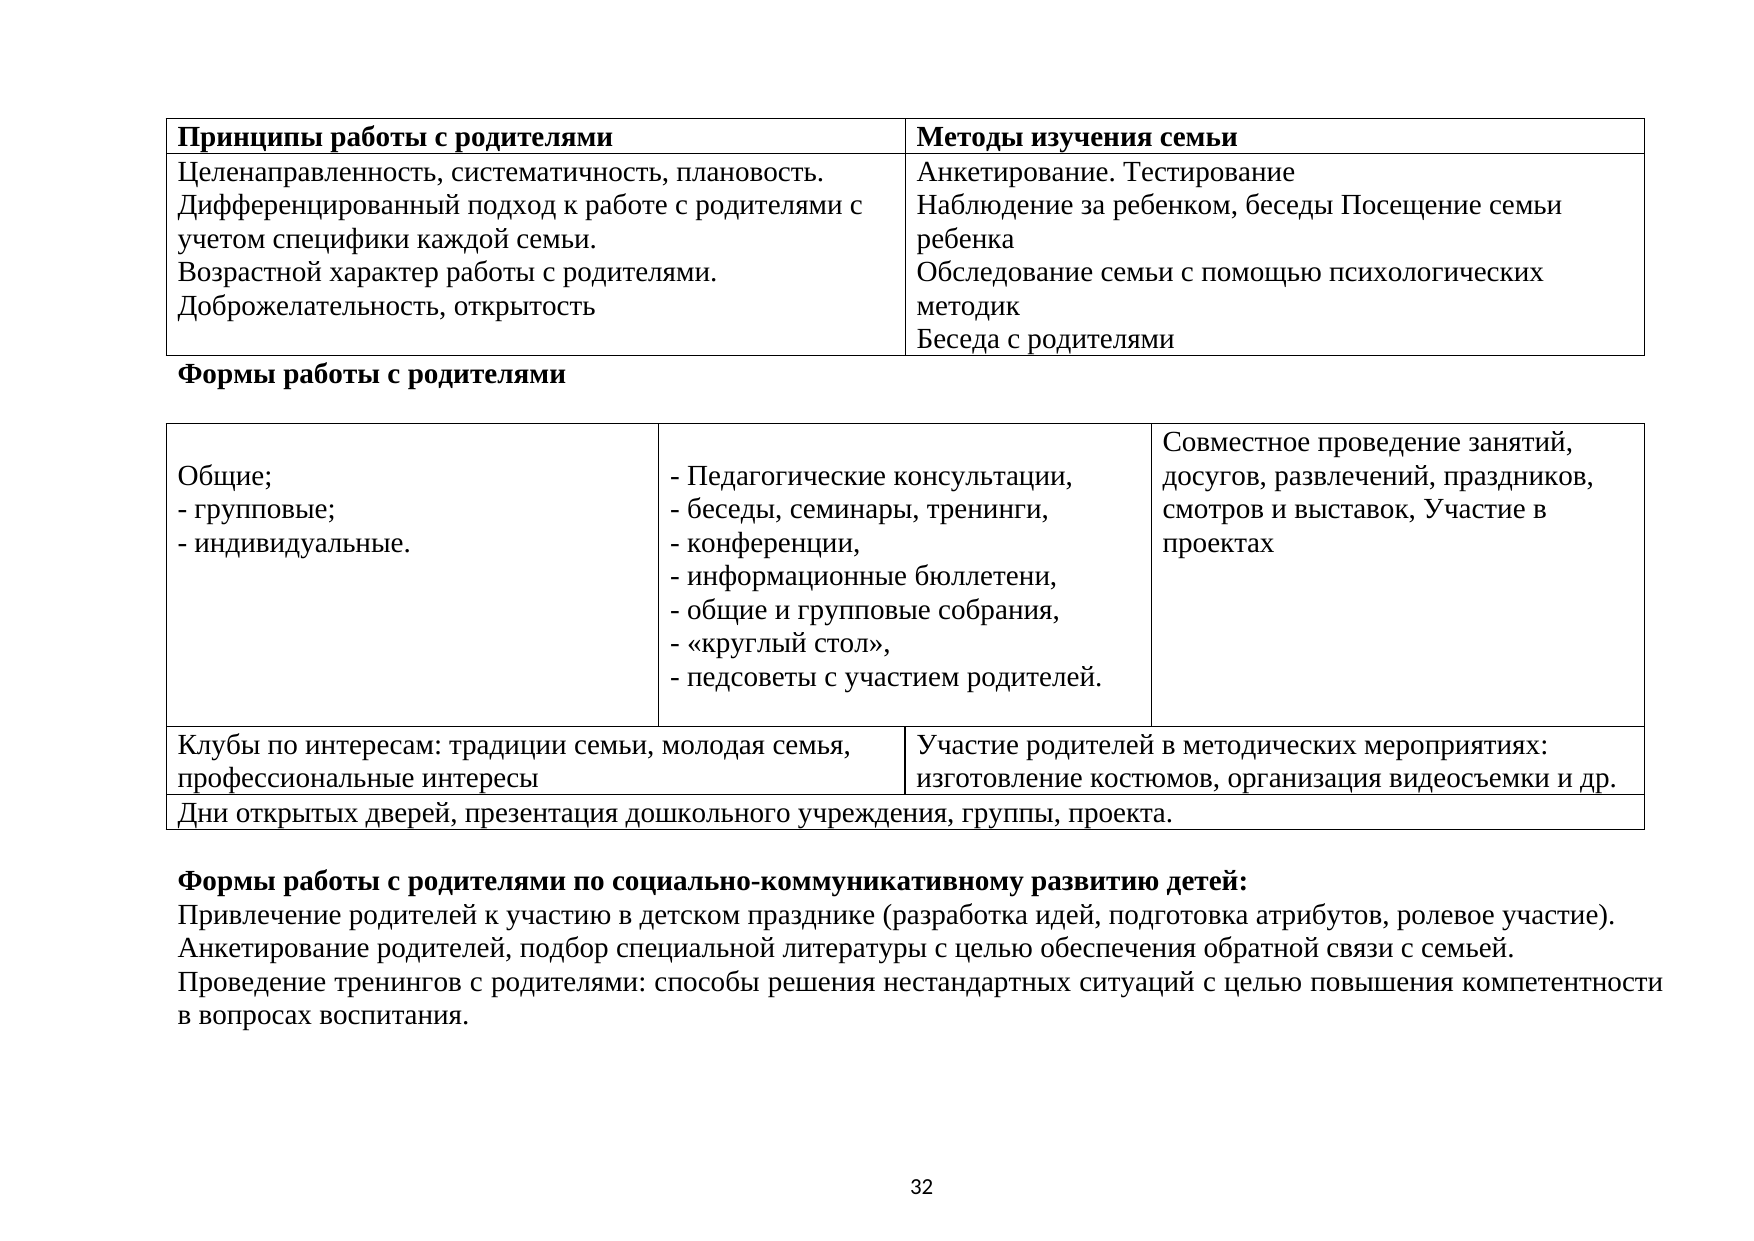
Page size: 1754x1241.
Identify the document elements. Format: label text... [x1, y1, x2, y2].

text Проведение тренингов с родителями: способы решения нестандартных ситуаций с целью повышения компетентности в вопросах воспитания. [177, 964, 1665, 1031]
table_header - Педагогические консультации, - беседы, семинары, тренинги, - конференции, - информационные бюллетени, - общие и групповые собрания, - «круглый стол», - педсоветы с участием родителей. [659, 424, 1151, 726]
table_header Принципы работы с родителями [167, 119, 905, 153]
table_cell Дни открытых дверей, презентация дошкольного учреждения, группы, проекта. [167, 795, 1644, 829]
table_cell Целенаправленность, систематичность, плановость. Дифференцированный подход к работе с родителями с учетом специфики каждой семьи. Возрастной характер работы с родителями. Доброжелательность, открытость [167, 154, 905, 355]
text Формы работы с родителями [177, 356, 1665, 389]
text Привлечение родителей к участию в детском празднике (разработка идей, подготовка атрибутов, ролевое участие). [177, 897, 1665, 930]
text Формы работы с родителями по социально-коммуникативному развитию детей: [177, 863, 1665, 897]
table_cell Участие родителей в методических мероприятиях: изготовление костюмов, организация видеосъемки и др. [906, 727, 1644, 794]
table_header Методы изучения семьи [906, 119, 1644, 153]
text Анкетирование родителей, подбор специальной литературы с целью обеспечения обратной связи с семьей. [177, 930, 1665, 964]
table_cell Анкетирование. Тестирование Наблюдение за ребенком, беседы Посещение семьи ребенка Обследование семьи с помощью психологических методик Беседа с родителями [906, 154, 1644, 355]
table_header Общие; - групповые; - индивидуальные. [167, 424, 658, 726]
table_cell Клубы по интересам: традиции семьи, молодая семья, профессиональные интересы [167, 727, 904, 794]
table_header Совместное проведение занятий, досугов, развлечений, праздников, смотров и выставок, Участие в проектах [1152, 424, 1644, 726]
